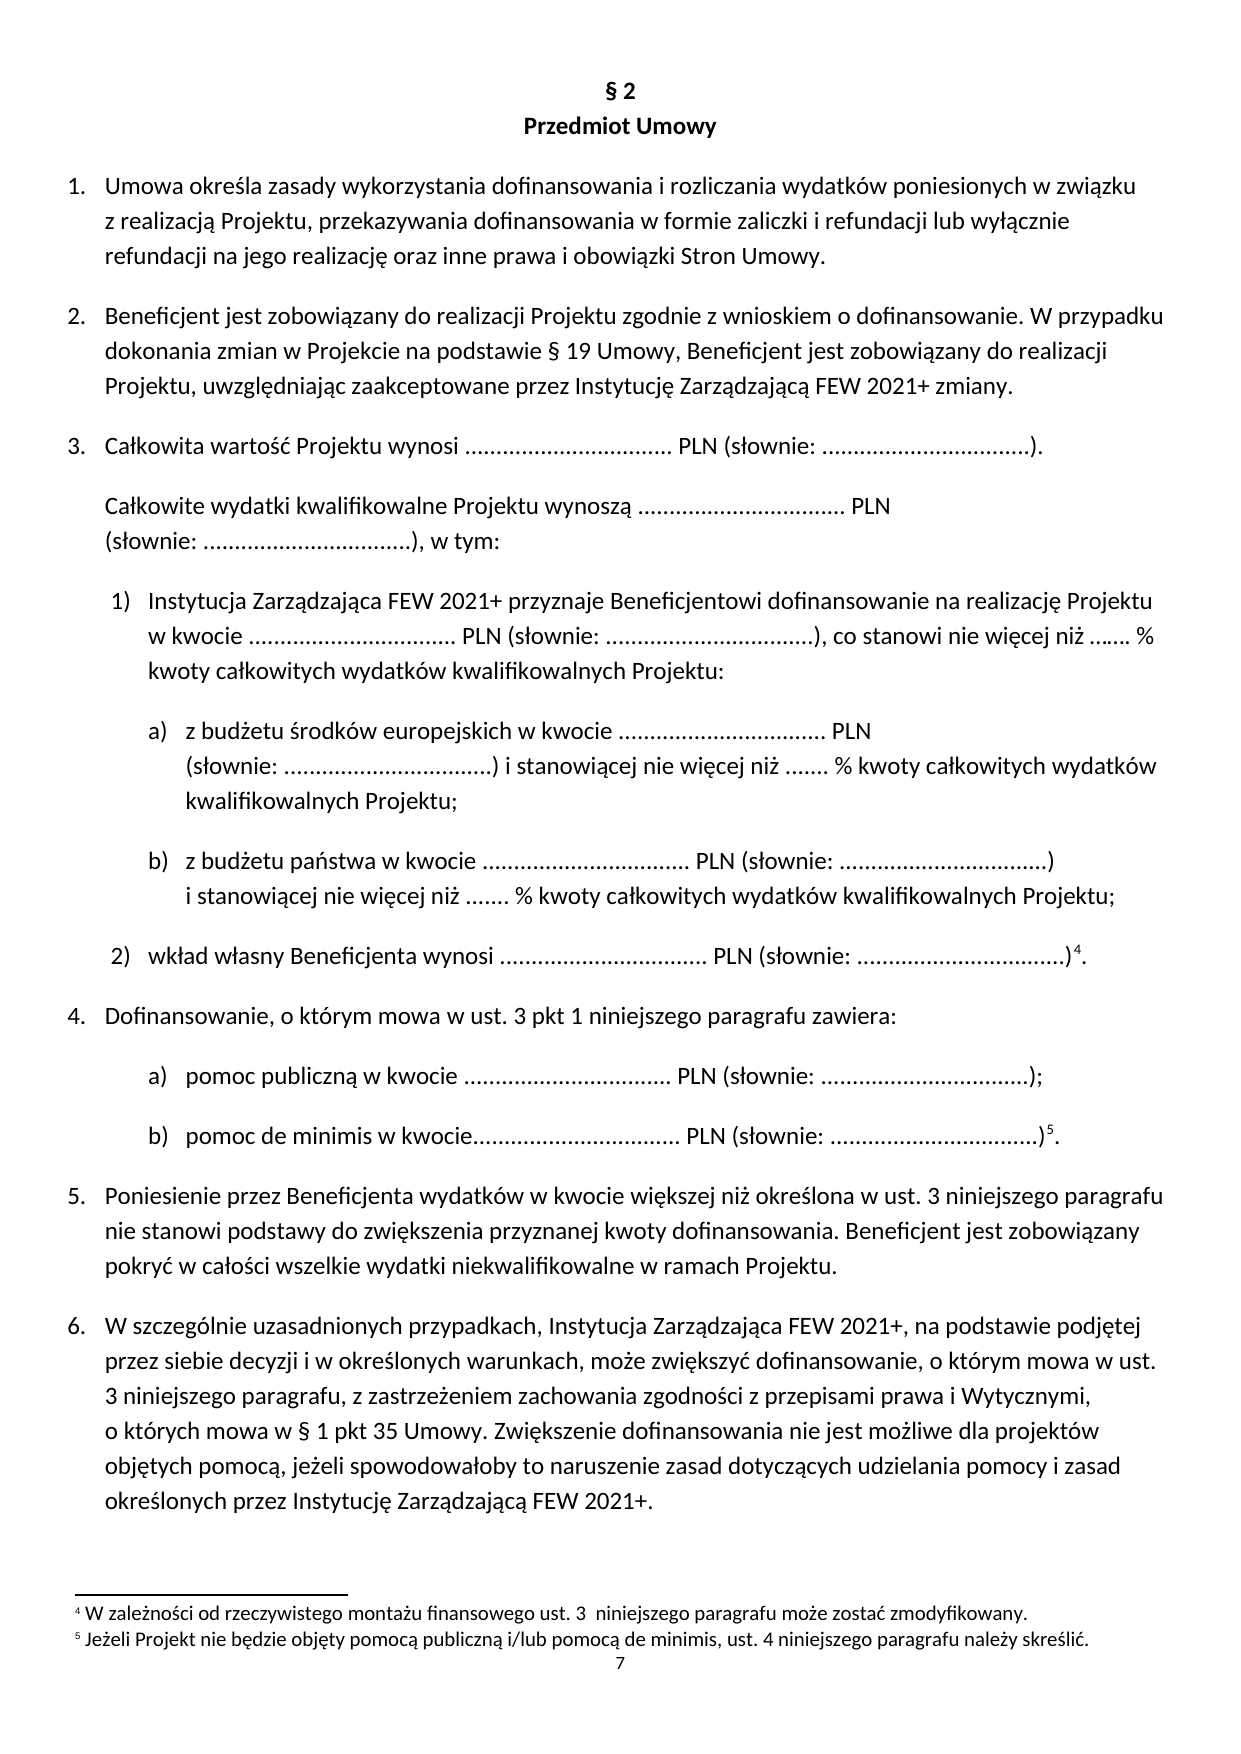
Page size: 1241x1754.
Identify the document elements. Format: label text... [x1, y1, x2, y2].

list z budżetu państwa w kwocie ................................. PLN (słownie: .................................) i stanowiącej nie więcej niż ....... % kwoty całkowitych wydatków kwalifikowalnych Projektu; [148, 845, 1165, 911]
text Beneficjent jest zobowiązany do realizacji Projektu zgodnie z wnioskiem o dofinansowanie. W przypadku dokonania zmian w Projekcie na podstawie § 19 Umowy, Beneficjent jest zobowiązany do realizacji Projektu, uwzględniając zaakceptowane przez Instytucję Zarządzającą FEW 2021+ zmiany. [67, 300, 1165, 401]
list z budżetu środków europejskich w kwocie ................................. PLN (słownie: .................................) i stanowiącej nie więcej niż ....... % kwoty całkowitych wydatków kwalifikowalnych Projektu; [148, 715, 1165, 816]
text § 2 [75, 75, 1165, 106]
list Instytucja Zarządzająca FEW 2021+ przyznaje Beneficjentowi dofinansowanie na realizację Projektu w kwocie ................................. PLN (słownie: .................................), co stanowi nie więcej niż ……. % kwoty całkowitych wydatków kwalifikowalnych Projektu: [110, 585, 1165, 686]
list pomoc publiczną w kwocie ................................. PLN (słownie: .................................); [148, 1060, 1165, 1091]
list pomoc de minimis w kwocie................................. PLN (słownie: .................................). [148, 1120, 1165, 1151]
text Całkowita wartość Projektu wynosi ................................. PLN (słownie: .................................). [67, 430, 1165, 461]
text Poniesienie przez Beneficjenta wydatków w kwocie większej niż określona w ust. 3 niniejszego paragrafu nie stanowi podstawy do zwiększenia przyznanej kwoty dofinansowania. Beneficjent jest zobowiązany pokryć w całości wszelkie wydatki niekwalifikowalne w ramach Projektu. [67, 1180, 1165, 1281]
text Umowa określa zasady wykorzystania dofinansowania i rozliczania wydatków poniesionych w związku z realizacją Projektu, przekazywania dofinansowania w formie zaliczki i refundacji lub wyłącznie refundacji na jego realizację oraz inne prawa i obowiązki Stron Umowy. [67, 170, 1165, 271]
text W szczególnie uzasadnionych przypadkach, Instytucja Zarządzająca FEW 2021+, na podstawie podjętej przez siebie decyzji i w określonych warunkach, może zwiększyć dofinansowanie, o którym mowa w ust. 3 niniejszego paragrafu, z zastrzeżeniem zachowania zgodności z przepisami prawa i Wytycznymi, o których mowa w § 1 pkt 35 Umowy. Zwiększenie dofinansowania nie jest możliwe dla projektów objętych pomocą, jeżeli spowodowałoby to naruszenie zasad dotyczących udzielania pomocy i zasad określonych przez Instytucję Zarządzającą FEW 2021+. [67, 1310, 1165, 1516]
subtitle Przedmiot Umowy [75, 110, 1165, 141]
list wkład własny Beneficjenta wynosi ................................. PLN (słownie: .................................). [110, 940, 1165, 971]
list Całkowite wydatki kwalifikowalne Projektu wynoszą ................................. PLN (słownie: .................................), w tym: [104, 490, 1165, 556]
text Dofinansowanie, o którym mowa w ust. 3 pkt 1 niniejszego paragrafu zawiera: [67, 1000, 1165, 1031]
